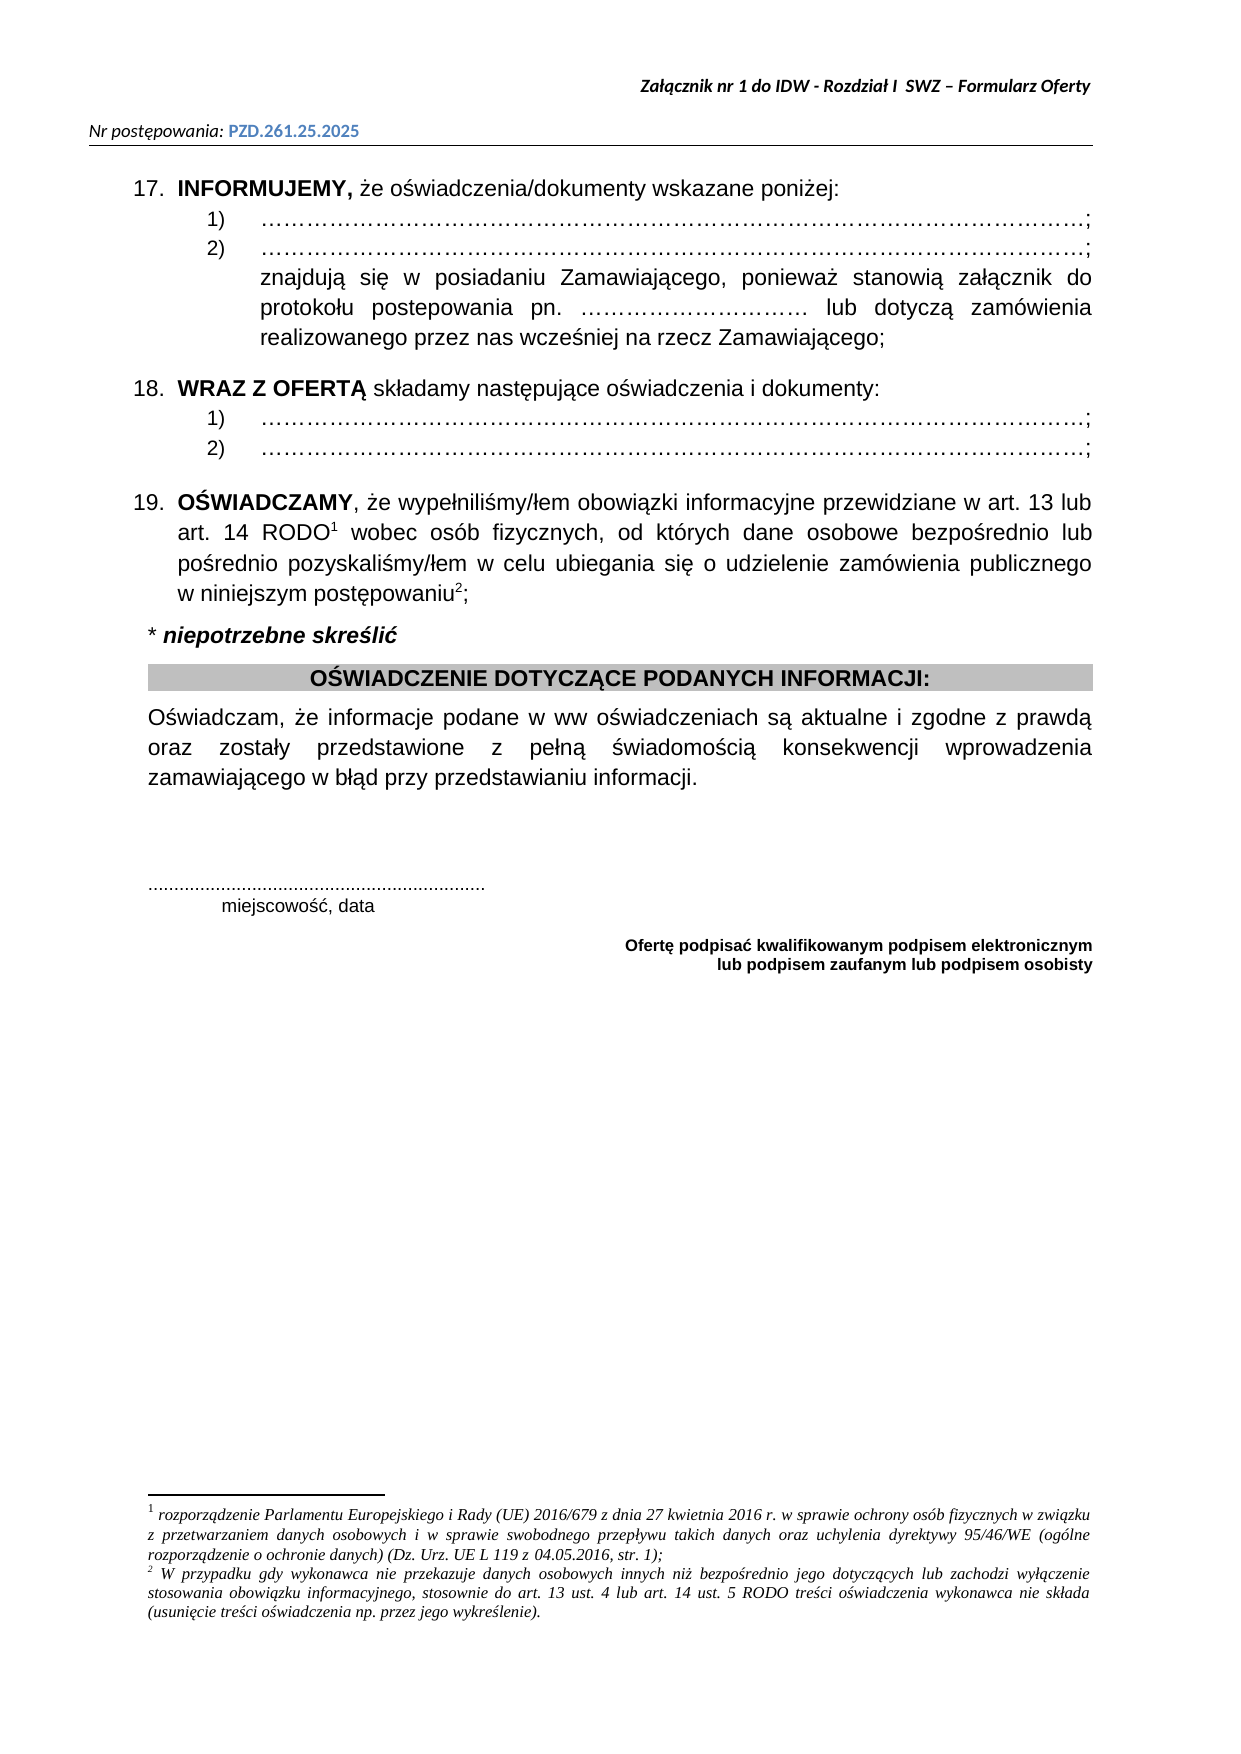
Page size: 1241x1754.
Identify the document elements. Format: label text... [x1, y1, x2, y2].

list ………………………………………………………………………………………………; [207, 434, 1093, 460]
text miejscowość, data [185, 895, 1093, 916]
text * niepotrzebne skreślić [148, 622, 1093, 649]
text lub podpisem zaufanym lub podpisem osobisty [148, 954, 1093, 974]
text OŚWIADCZENIE DOTYCZĄCE PODANYCH INFORMACJI: [148, 664, 1093, 691]
list INFORMUJEMY, że oświadczenia/dokumenty wskazane poniżej: [133, 174, 1093, 201]
text Ofertę podpisać kwalifikowanym podpisem elektronicznym [148, 935, 1093, 954]
list WRAZ Z OFERTĄ składamy następujące oświadczenia i dokumenty: [133, 375, 1093, 401]
list znajdują się w posiadaniu Zamawiającego, ponieważ stanowią załącznik do protokołu postepowania pn. ………………………… lub dotyczą zamówienia realizowanego przez nas wcześniej na rzecz Zamawiającego; [260, 264, 1093, 350]
text ................................................................. [148, 873, 1093, 895]
list ………………………………………………………………………………………………; [207, 234, 1093, 261]
list ………………………………………………………………………………………………; [207, 205, 1093, 231]
text Oświadczam, że informacje podane w ww oświadczeniach są aktualne i zgodne z prawdą oraz zostały przedstawione z pełną świadomością konsekwencji wprowadzenia zamawiającego w błąd przy przedstawianiu informacji. [148, 703, 1093, 790]
list OŚWIADCZAMY, że wypełniliśmy/łem obowiązki informacyjne przewidziane w art. 13 lub art. 14 RODO wobec osób fizycznych, od których dane osobowe bezpośrednio lub pośrednio pozyskaliśmy/łem w celu ubiegania się o udzielenie zamówienia publicznego w niniejszym postępowaniu2; [133, 489, 1093, 606]
list ………………………………………………………………………………………………; [207, 404, 1093, 431]
